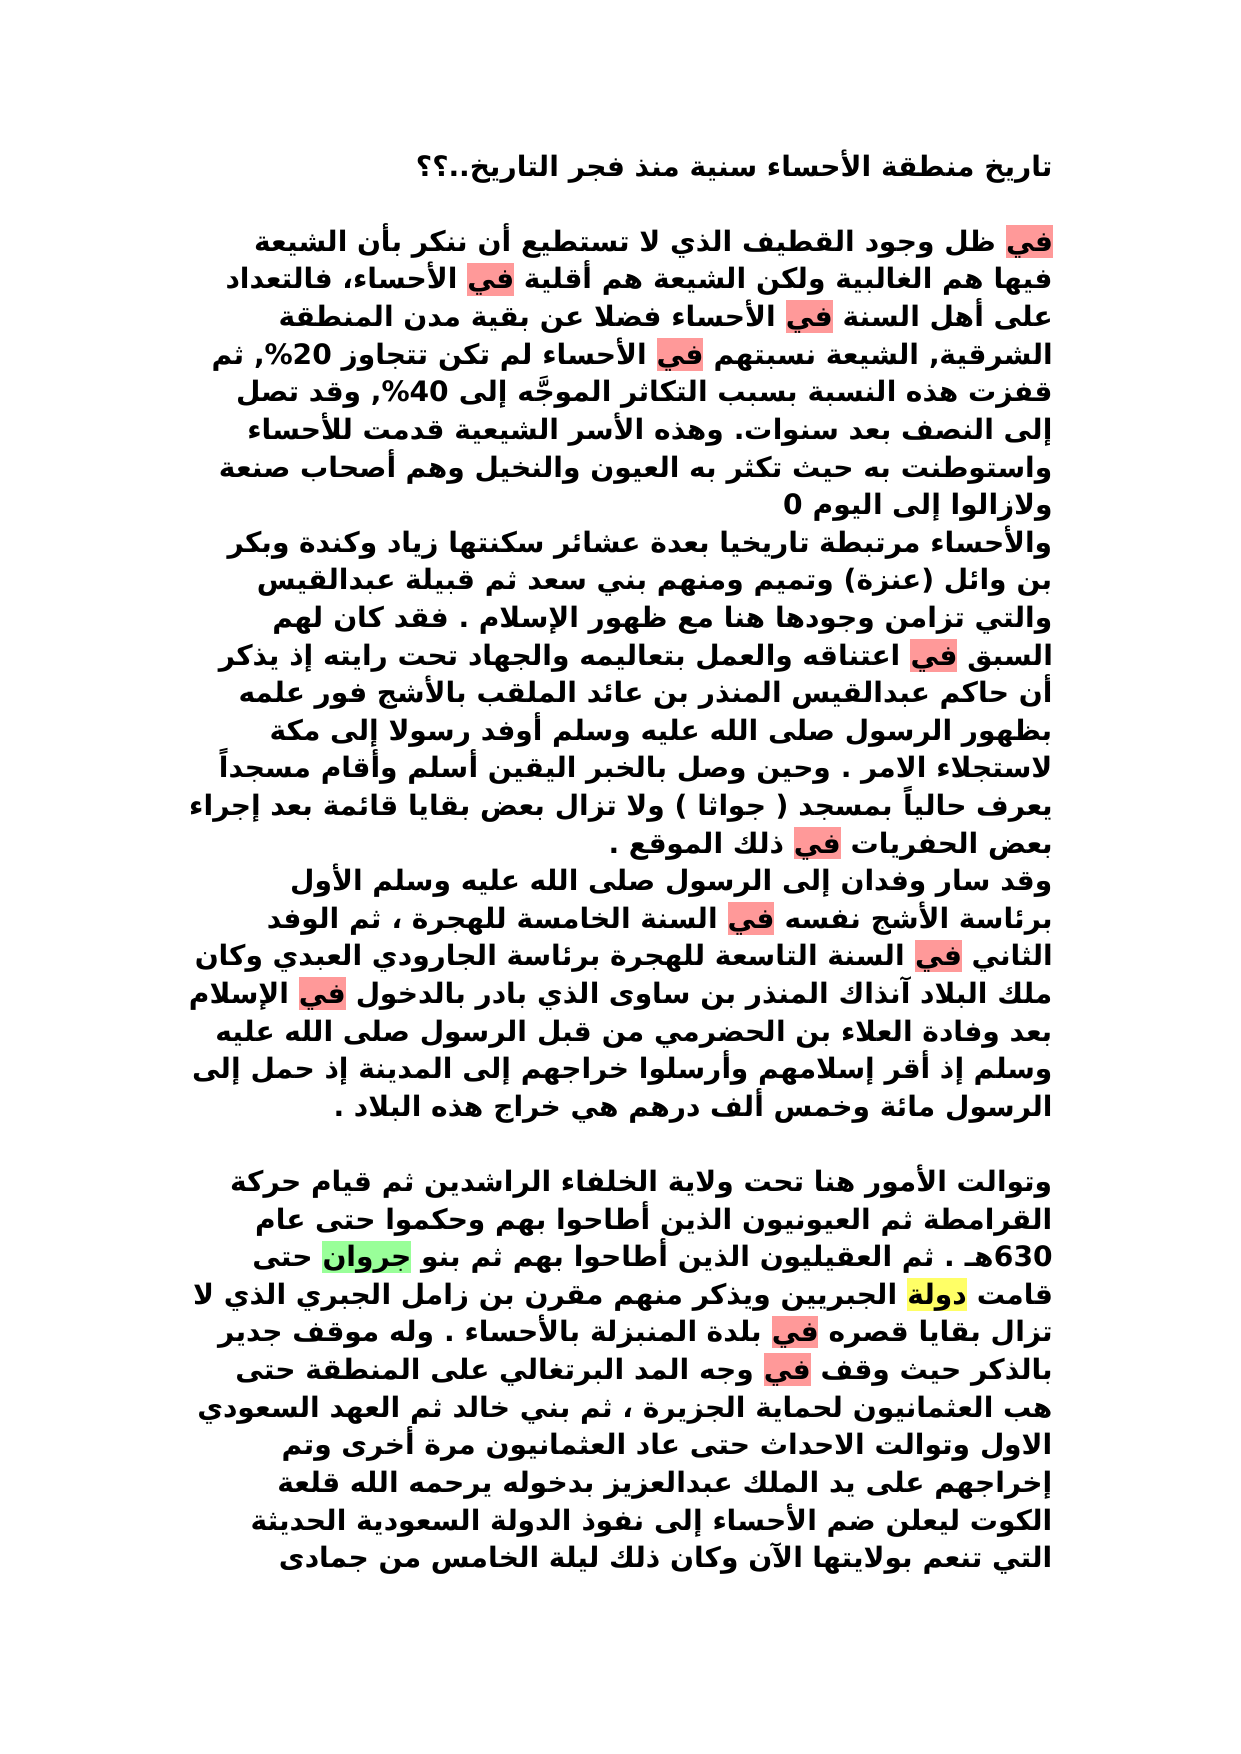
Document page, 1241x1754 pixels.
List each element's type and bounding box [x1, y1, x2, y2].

text [187, 150, 1053, 1574]
